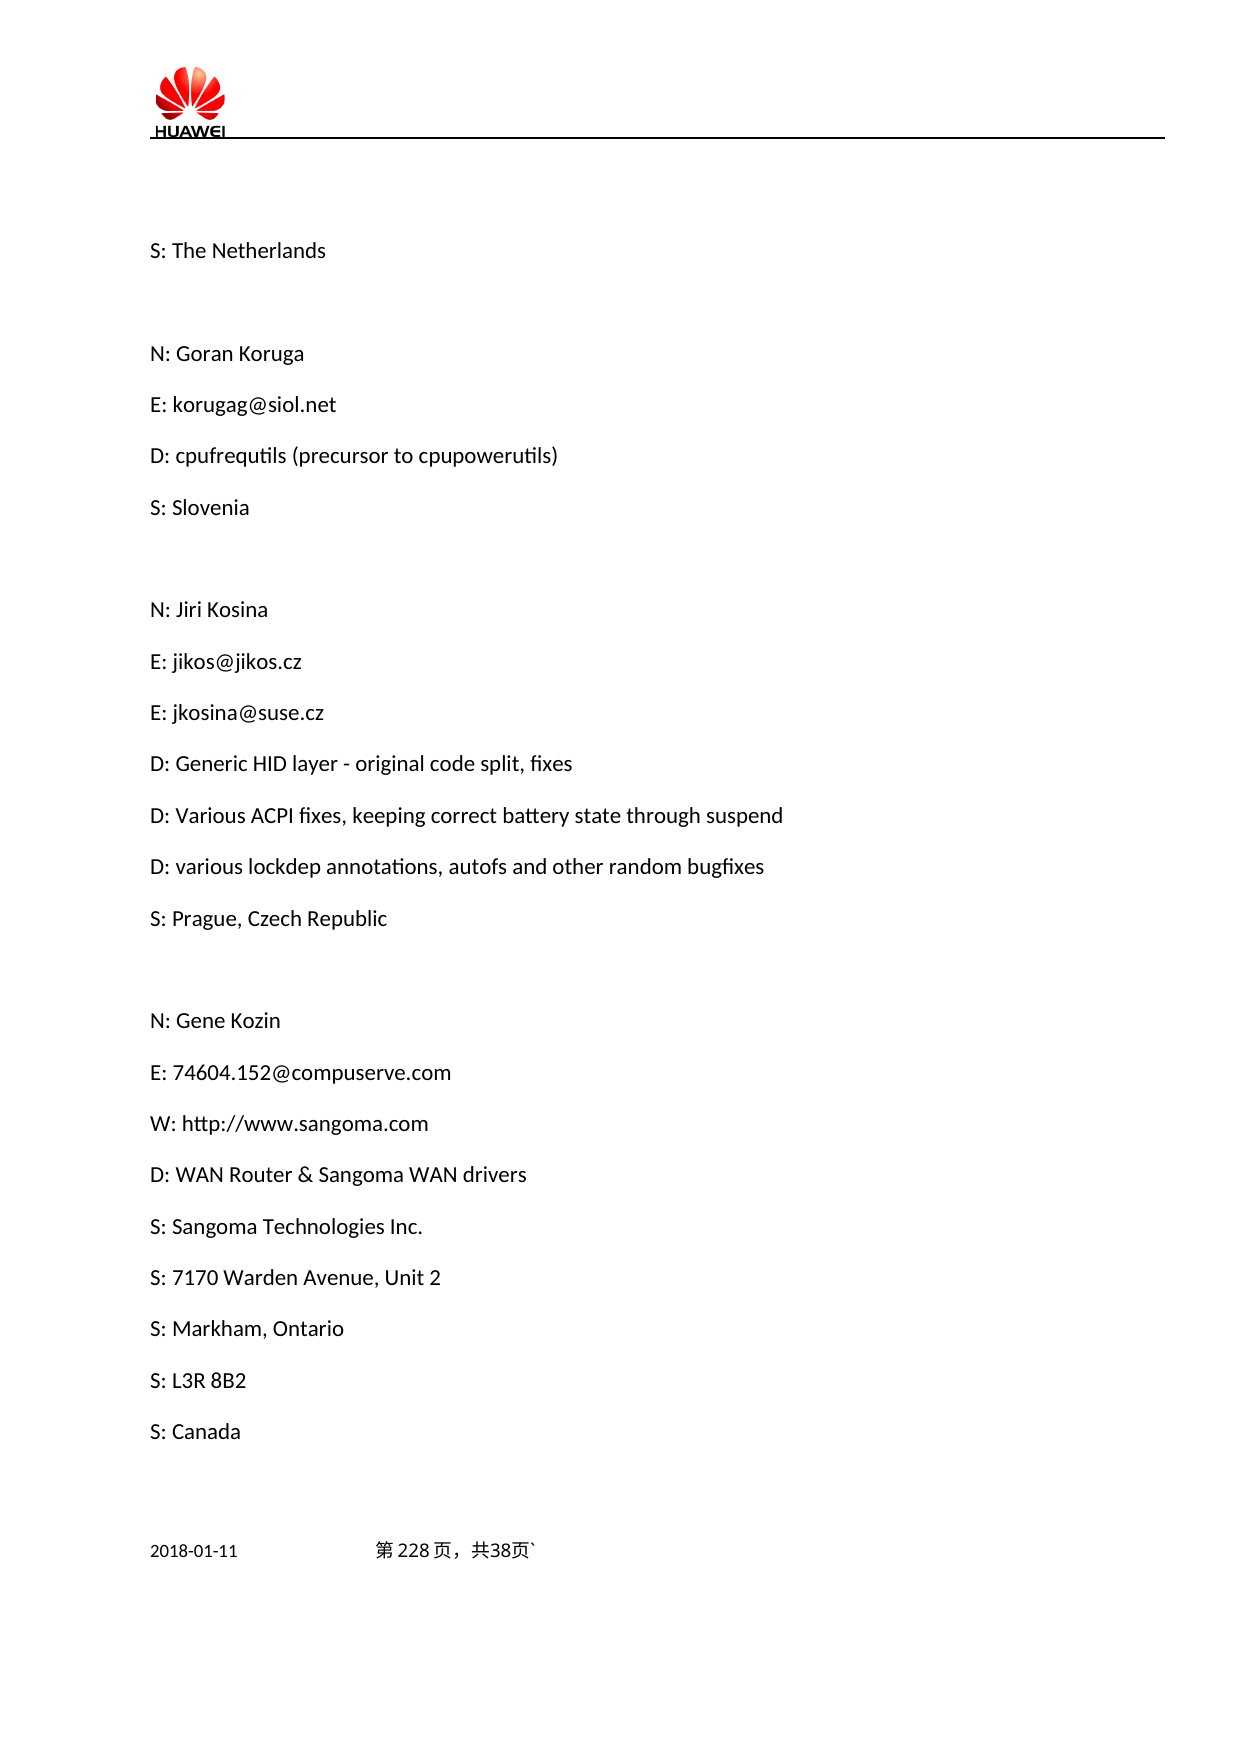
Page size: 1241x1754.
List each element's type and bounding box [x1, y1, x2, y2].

picture [156, 67, 225, 137]
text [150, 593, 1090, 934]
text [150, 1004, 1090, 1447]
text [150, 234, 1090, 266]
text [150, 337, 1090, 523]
